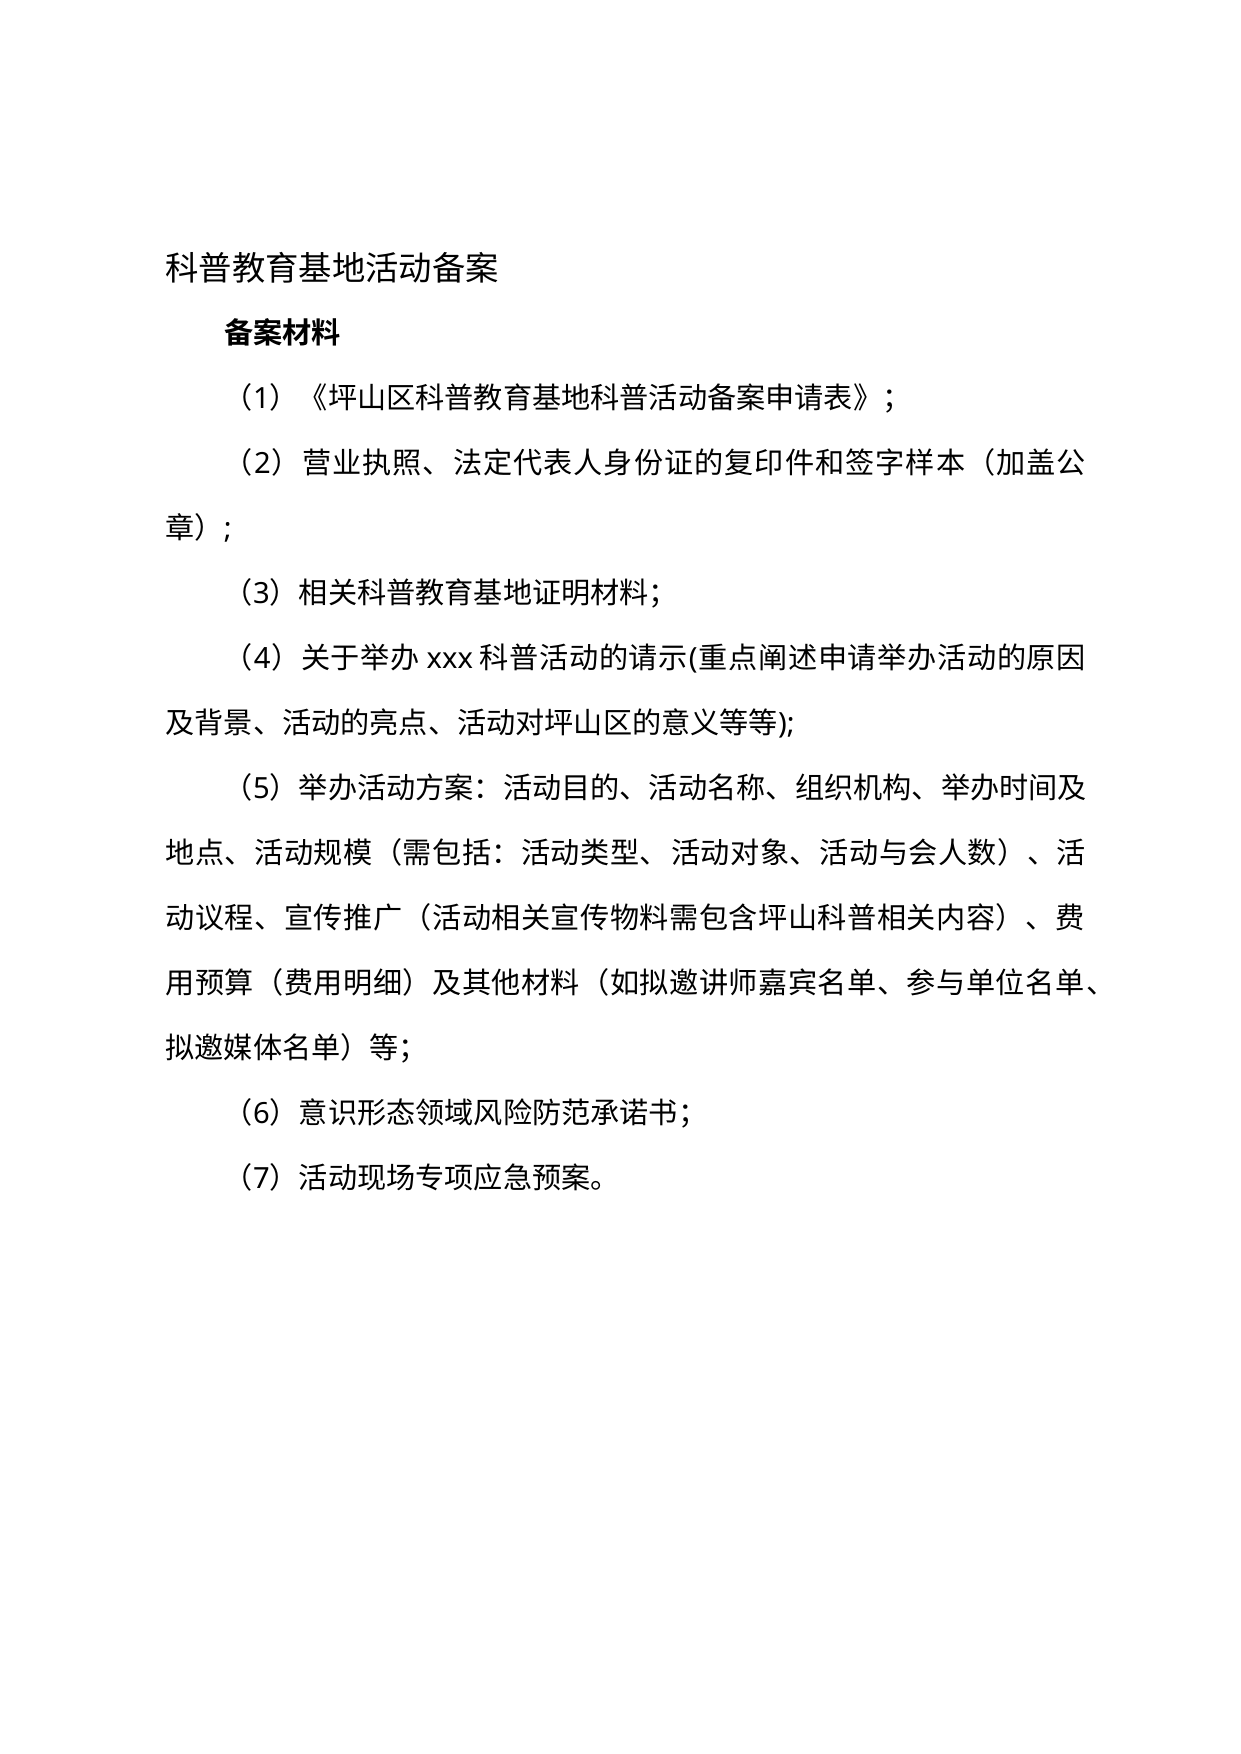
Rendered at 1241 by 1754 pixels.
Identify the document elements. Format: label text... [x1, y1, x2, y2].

text （2）营业执照、法定代表人身份证的复印件和签字样本（加盖公章）; [165, 428, 1087, 558]
text （3）相关科普教育基地证明材料； [165, 558, 1087, 623]
text 备案材料 [165, 298, 1087, 363]
text （6）意识形态领域风险防范承诺书； [165, 1078, 1087, 1143]
text （7）活动现场专项应急预案。 [165, 1143, 1087, 1208]
text （1）《坪山区科普教育基地科普活动备案申请表》； [165, 363, 1087, 428]
text （4）关于举办xxx科普活动的请示(重点阐述申请举办活动的原因及背景、活动的亮点、活动对坪山区的意义等等); [165, 623, 1087, 753]
text （5）举办活动方案：活动目的、活动名称、组织机构、举办时间及地点、活动规模（需包括：活动类型、活动对象、活动与会人数）、活动议程、宣传推广（活动相关宣传物料需包含坪山科普相关内容）、费用预算（费用明细）及其他材料（如拟邀讲师嘉宾名单、参与单位名单、拟邀媒体名单）等； [165, 753, 1087, 1078]
text 科普教育基地活动备案 [165, 233, 1087, 298]
